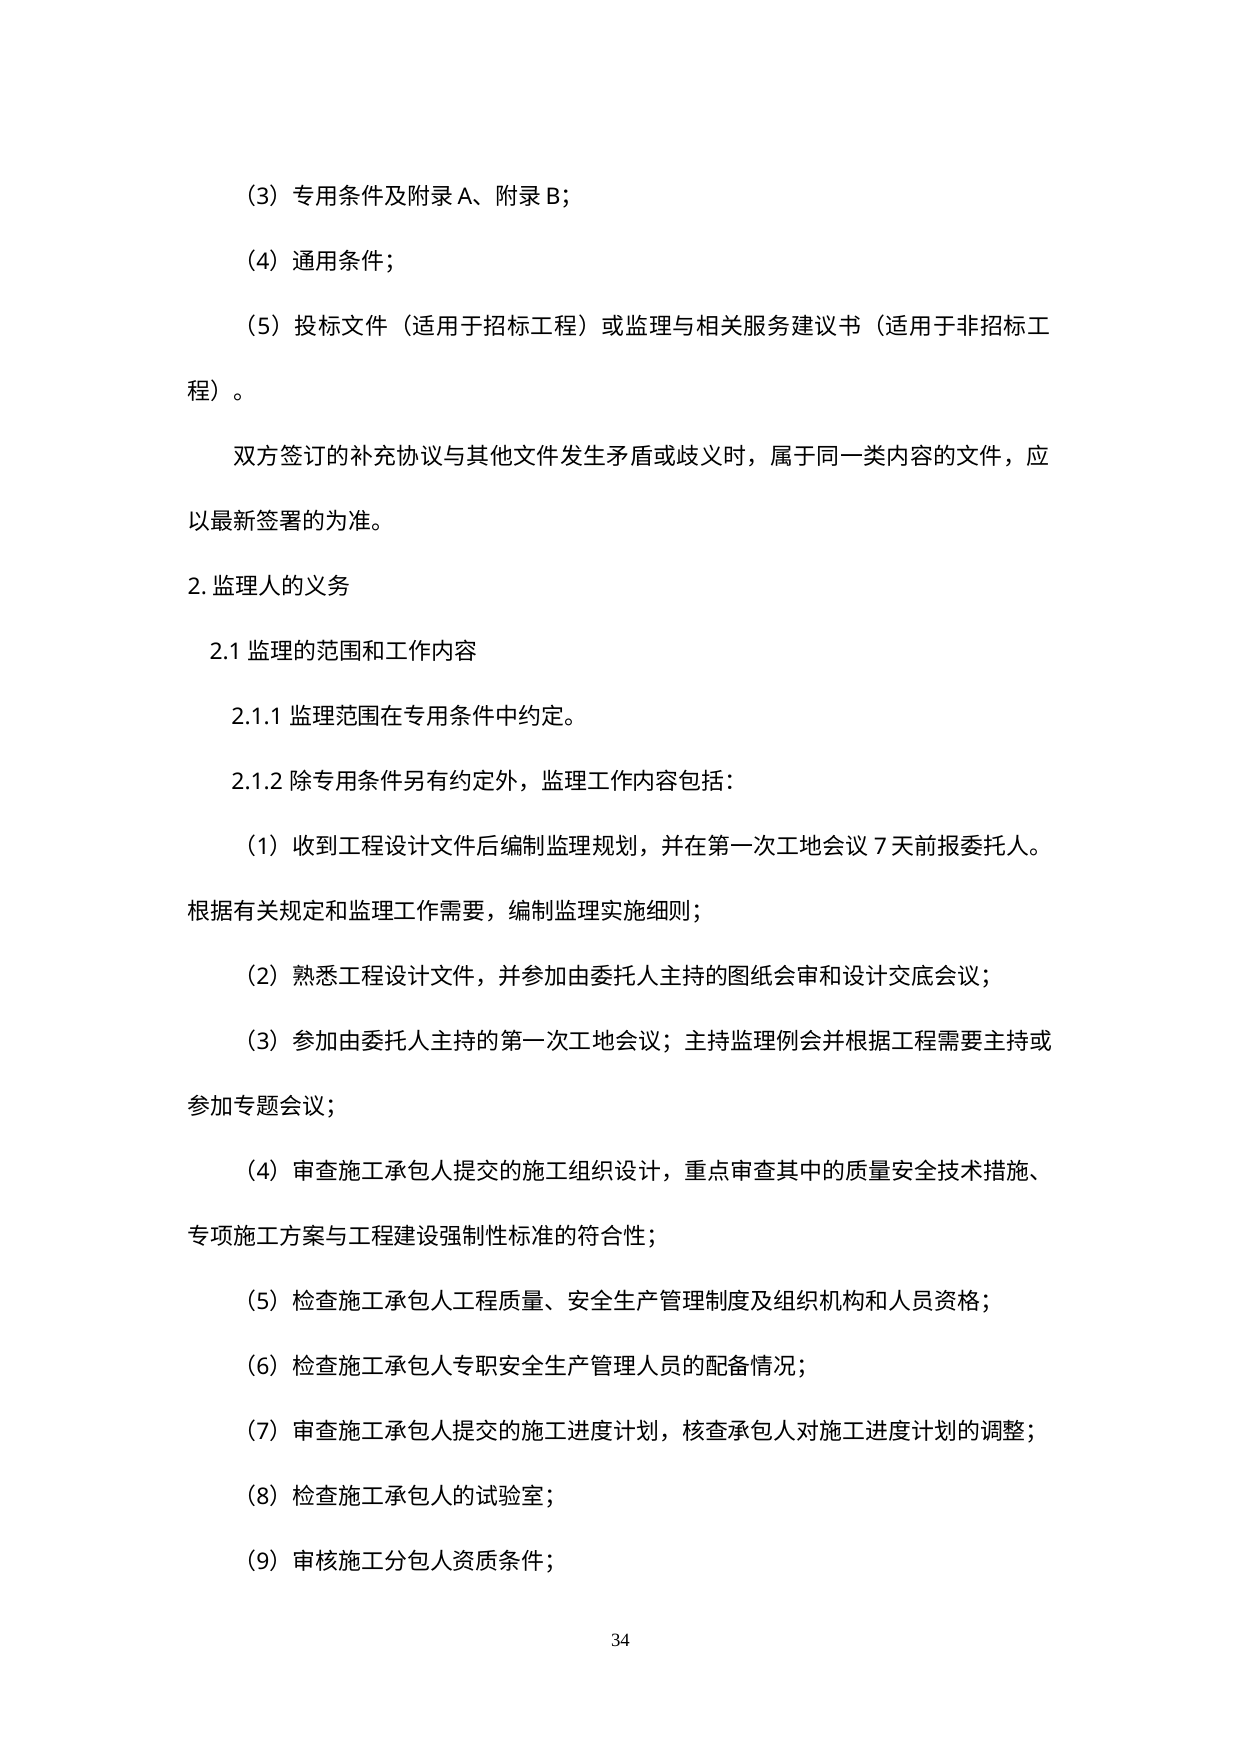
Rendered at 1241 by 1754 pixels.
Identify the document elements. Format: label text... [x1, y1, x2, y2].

text 2.1.2 除专用条件另有约定外，监理工作内容包括： [231, 747, 1053, 812]
text （8）检查施工承包人的试验室； [187, 1462, 1053, 1527]
text （7）审查施工承包人提交的施工进度计划，核查承包人对施工进度计划的调整； [187, 1397, 1053, 1462]
subtitle 2. 监理人的义务 [187, 552, 1053, 617]
text 2.1 监理的范围和工作内容 [209, 617, 1053, 682]
text 2.1.1 监理范围在专用条件中约定。 [231, 682, 1053, 747]
text （1）收到工程设计文件后编制监理规划，并在第一次工地会议7天前报委托人。根据有关规定和监理工作需要，编制监理实施细则； [187, 812, 1053, 942]
text （5）投标文件（适用于招标工程）或监理与相关服务建议书（适用于非招标工程）。 [187, 292, 1053, 422]
text （4）审查施工承包人提交的施工组织设计，重点审查其中的质量安全技术措施、专项施工方案与工程建设强制性标准的符合性； [187, 1137, 1053, 1267]
text （3）专用条件及附录A、附录B； [187, 162, 1053, 227]
text （9）审核施工分包人资质条件； [187, 1527, 1053, 1592]
text 双方签订的补充协议与其他文件发生矛盾或歧义时，属于同一类内容的文件，应以最新签署的为准。 [187, 422, 1053, 552]
text （3）参加由委托人主持的第一次工地会议；主持监理例会并根据工程需要主持或参加专题会议； [187, 1007, 1053, 1137]
text （5）检查施工承包人工程质量、安全生产管理制度及组织机构和人员资格； [187, 1267, 1053, 1332]
text （4）通用条件； [187, 227, 1053, 292]
text （6）检查施工承包人专职安全生产管理人员的配备情况； [187, 1332, 1053, 1397]
text （2）熟悉工程设计文件，并参加由委托人主持的图纸会审和设计交底会议； [187, 942, 1053, 1007]
